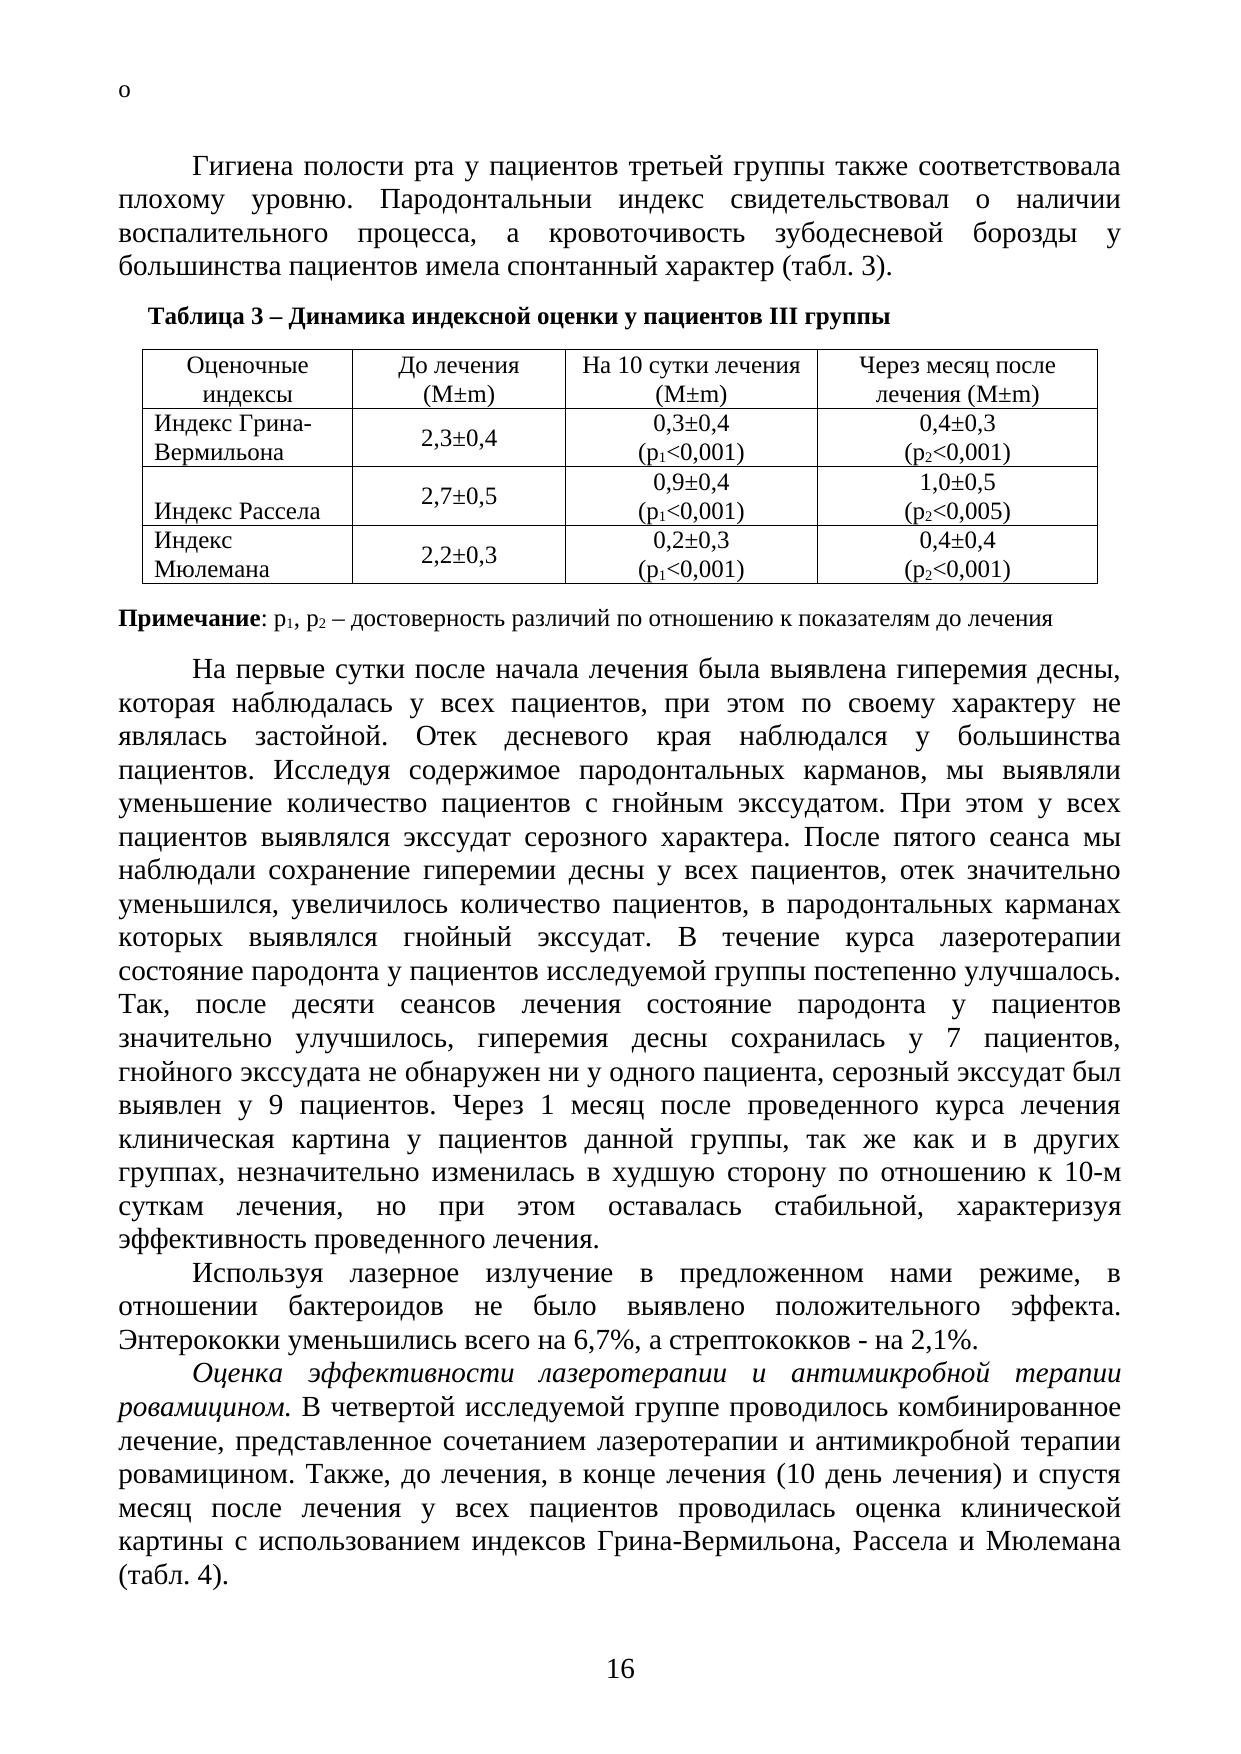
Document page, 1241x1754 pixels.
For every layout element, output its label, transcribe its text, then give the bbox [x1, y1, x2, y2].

text Используя лазерное излучение в предложенном нами режиме, в отношении бактероидов не было выявлено положительного эффекта. Энтерококки уменьшились всего на 6,7%, а стрептококков - на 2,1%. [118, 1255, 1122, 1356]
table_cell 0,2±0,3 (р1<0,001) [566, 526, 817, 583]
table_header Оценочные индексы [143, 350, 352, 407]
table_cell Индекс Рассела [143, 467, 352, 524]
table_header До лечения (M±m) [353, 350, 565, 407]
table_header На 10 сутки лечения (M±m) [566, 350, 817, 407]
table_cell 1,0±0,5 (р2<0,005) [818, 467, 1097, 524]
text Примечание: р1, p2 – достоверность различий по отношению к показателям до лечения [118, 603, 1122, 632]
table_cell 0,4±0,3 (р2<0,001) [818, 409, 1097, 466]
table_header Через месяц после лечения (M±m) [818, 350, 1097, 407]
table_cell Индекс Грина-Вермильона [143, 409, 352, 466]
table_cell 0,9±0,4 (р1<0,001) [566, 467, 817, 524]
text Гигиена полости рта у пациентов третьей группы также соответствовала плохому уровню. Пародонтальныи индекс свидетельствовал о наличии воспалительного процесса, а кровоточивость зубодесневой борозды у большинства пациентов имела спонтанный характер (табл. 3). [118, 148, 1122, 282]
text Таблица 3 – Динамика индексной оценки у пациентов III группы [118, 301, 1122, 330]
table_cell 2,7±0,5 [353, 467, 565, 524]
text На первые сутки после начала лечения была выявлена гиперемия десны, которая наблюдалась у всех пациентов, при этом по своему характеру не являлась застойной. Отек десневого края наблюдался у большинства пациентов. Исследуя содержимое пародонтальных карманов, мы выявляли уменьшение количество пациентов с гнойным экссудатом. При этом у всех пациентов выявлялся экссудат серозного характера. После пятого сеанса мы наблюдали сохранение гиперемии десны у всех пациентов, отек значительно уменьшился, увеличилось количество пациентов, в пародонтальных карманах которых выявлялся гнойный экссудат. В течение курса лазеротерапии состояние пародонта у пациентов исследуемой группы постепенно улучшалось. Так, после десяти сеансов лечения состояние пародонта у пациентов значительно улучшилось, гиперемия десны сохранилась у 7 пациентов, гнойного экссудата не обнаружен ни у одного пациента, серозный экссудат был выявлен у 9 пациентов. Через 1 месяц после проведенного курса лечения клиническая картина у пациентов данной группы, так же как и в других группах, незначительно изменилась в худшую сторону по отношению к 10-м суткам лечения, но при этом оставалась стабильной, характеризуя эффективность проведенного лечения. [118, 651, 1122, 1255]
table_cell Индекс Мюлемана [143, 526, 352, 583]
table_cell 2,3±0,4 [353, 409, 565, 466]
table_cell 2,2±0,3 [353, 526, 565, 583]
table_cell 0,3±0,4 (р1<0,001) [566, 409, 817, 466]
text Оценка эффективности лазеротерапии и антимикробной терапии ровамицином. В четвертой исследуемой группе проводилось комбинированное лечение, представленное сочетанием лазеротерапии и антимикробной терапии ровамицином. Также, до лечения, в конце лечения (10 день лечения) и спустя месяц после лечения у всех пациентов проводилась оценка клинической картины с использованием индексов Грина-Вермильона, Рассела и Мюлемана (табл. 4). [118, 1356, 1122, 1590]
table_cell 0,4±0,4 (р2<0,001) [818, 526, 1097, 583]
